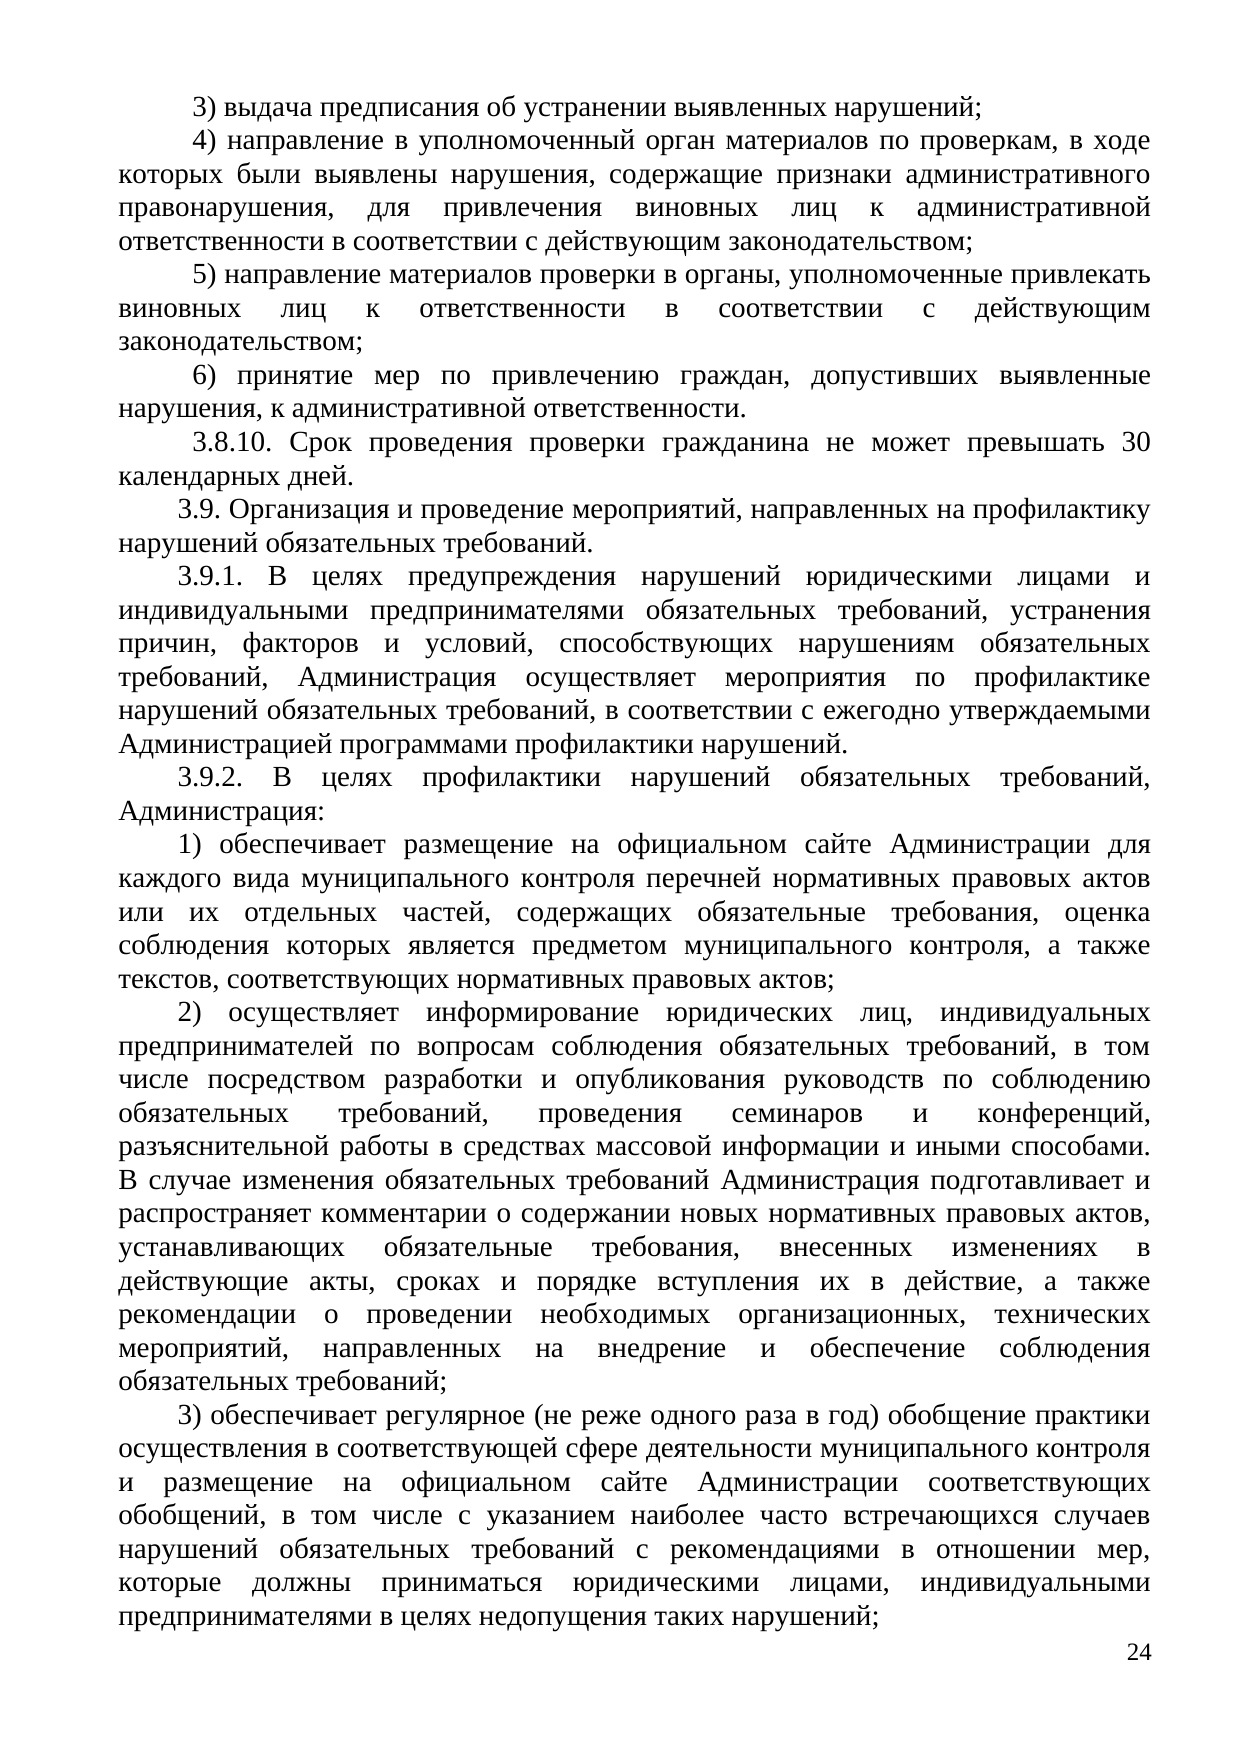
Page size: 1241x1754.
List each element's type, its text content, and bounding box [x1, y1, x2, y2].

text 3.8.10. Срок проведения проверки гражданина не может превышать 30 календарных дней. [118, 424, 1152, 491]
text 4) направление в уполномоченный орган материалов по проверкам, в ходе которых были выявлены нарушения, содержащие признаки административного правонарушения, для привлечения виновных лиц к административной ответственности в соответствии с действующим законодательством; [118, 122, 1152, 256]
text 1) обеспечивает размещение на официальном сайте Администрации для каждого вида муниципального контроля перечней нормативных правовых актов или их отдельных частей, содержащих обязательные требования, оценка соблюдения которых является предметом муниципального контроля, а также текстов, соответствующих нормативных правовых актов; [118, 827, 1152, 994]
text 6) принятие мер по привлечению граждан, допустивших выявленные нарушения, к административной ответственности. [118, 357, 1152, 424]
text 3) выдача предписания об устранении выявленных нарушений; [118, 89, 1152, 122]
text 3.9. Организация и проведение мероприятий, направленных на профилактику нарушений обязательных требований. [118, 491, 1152, 558]
text 5) направление материалов проверки в органы, уполномоченные привлекать виновных лиц к ответственности в соответствии с действующим законодательством; [118, 256, 1152, 357]
text 3) обеспечивает регулярное (не реже одного раза в год) обобщение практики осуществления в соответствующей сфере деятельности муниципального контроля и размещение на официальном сайте Администрации соответствующих обобщений, в том числе с указанием наиболее часто встречающихся случаев нарушений обязательных требований с рекомендациями в отношении мер, которые должны приниматься юридическими лицами, индивидуальными предпринимателями в целях недопущения таких нарушений; [118, 1397, 1152, 1632]
text 3.9.2. В целях профилактики нарушений обязательных требований, Администрация: [118, 759, 1152, 827]
text 3.9.1. В целях предупреждения нарушений юридическими лицами и индивидуальными предпринимателями обязательных требований, устранения причин, факторов и условий, способствующих нарушениям обязательных требований, Администрация осуществляет мероприятия по профилактике нарушений обязательных требований, в соответствии с ежегодно утверждаемыми Администрацией программами профилактики нарушений. [118, 558, 1152, 759]
text 2) осуществляет информирование юридических лиц, индивидуальных предпринимателей по вопросам соблюдения обязательных требований, в том числе посредством разработки и опубликования руководств по соблюдению обязательных требований, проведения семинаров и конференций, разъяснительной работы в средствах массовой информации и иными способами. В случае изменения обязательных требований Администрация подготавливает и распространяет комментарии о содержании новых нормативных правовых актов, устанавливающих обязательные требования, внесенных изменениях в действующие акты, сроках и порядке вступления их в действие, а также рекомендации о проведении необходимых организационных, технических мероприятий, направленных на внедрение и обеспечение соблюдения обязательных требований; [118, 994, 1152, 1397]
